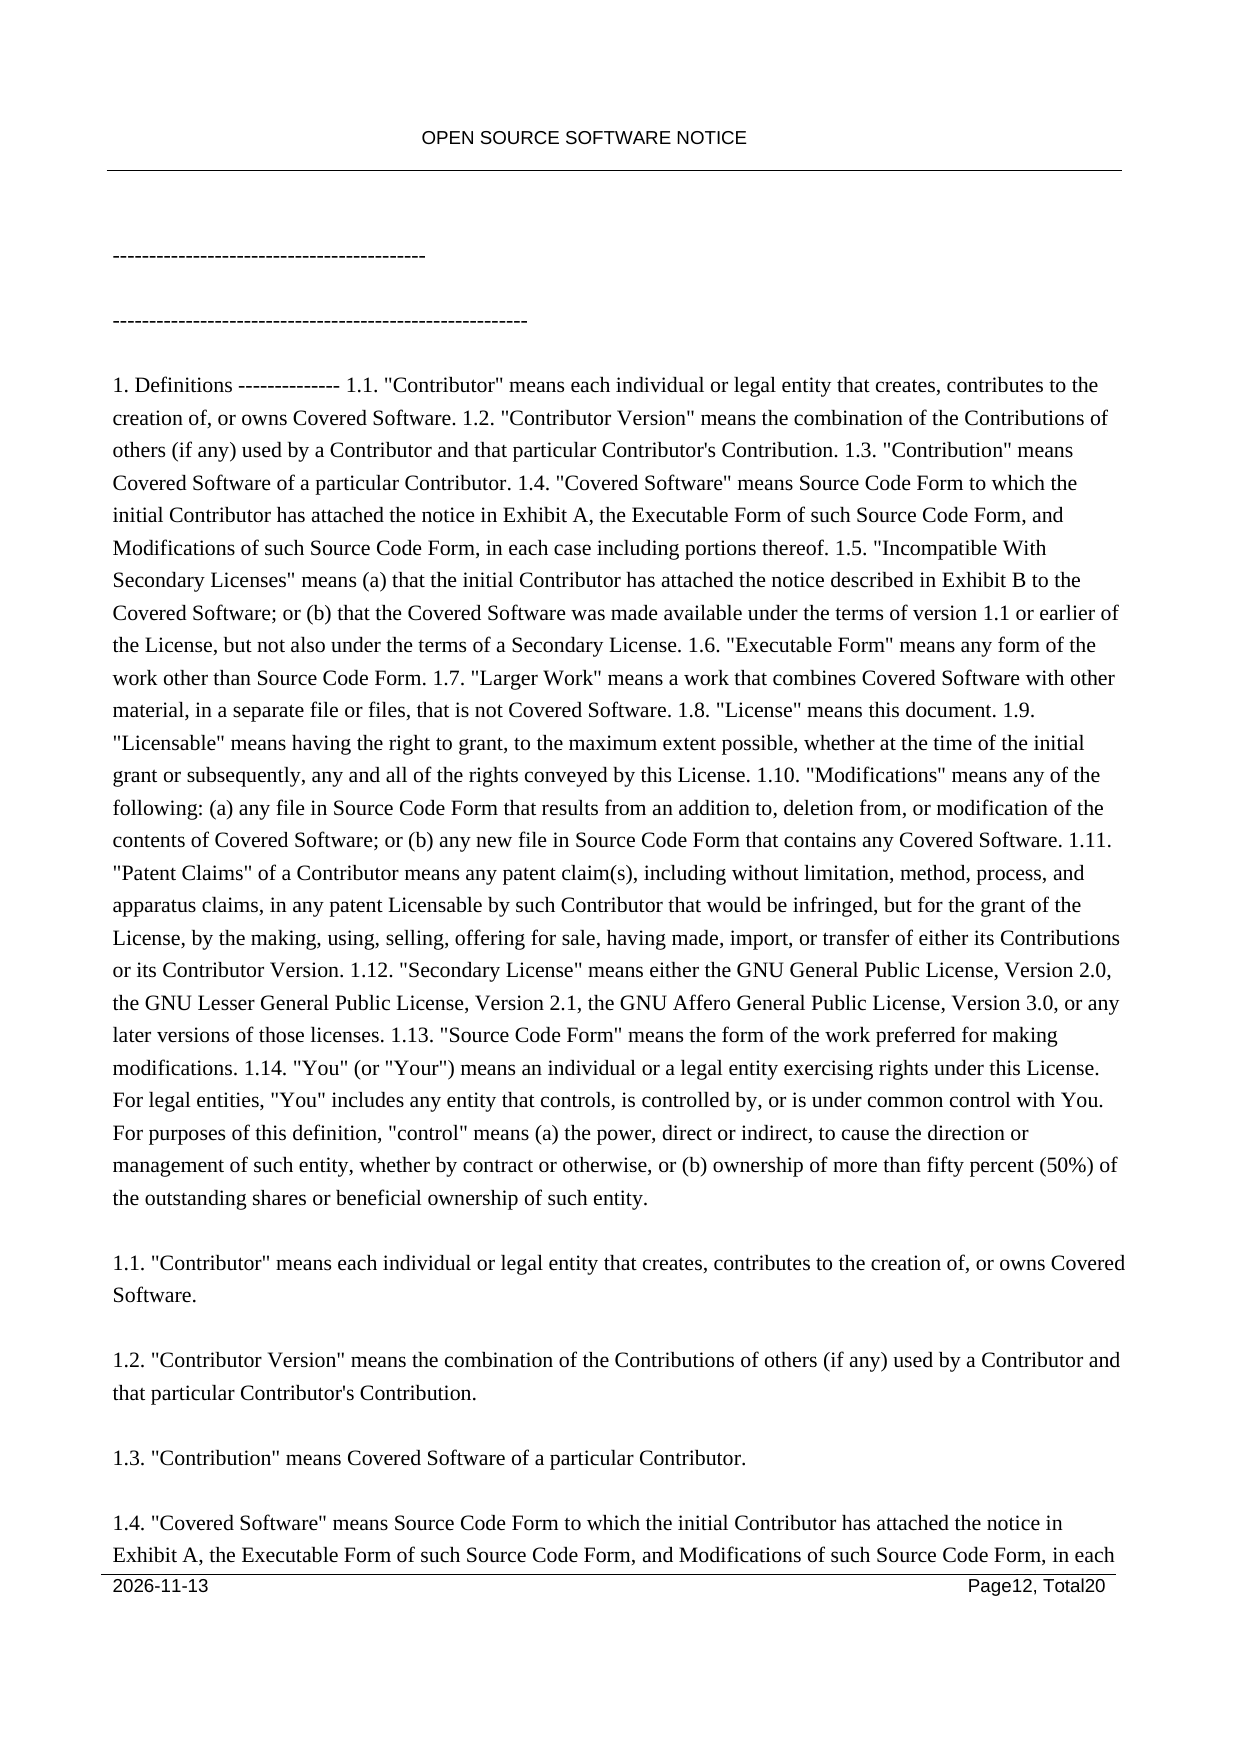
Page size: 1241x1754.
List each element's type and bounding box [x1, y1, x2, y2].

text [112, 206, 1128, 1571]
